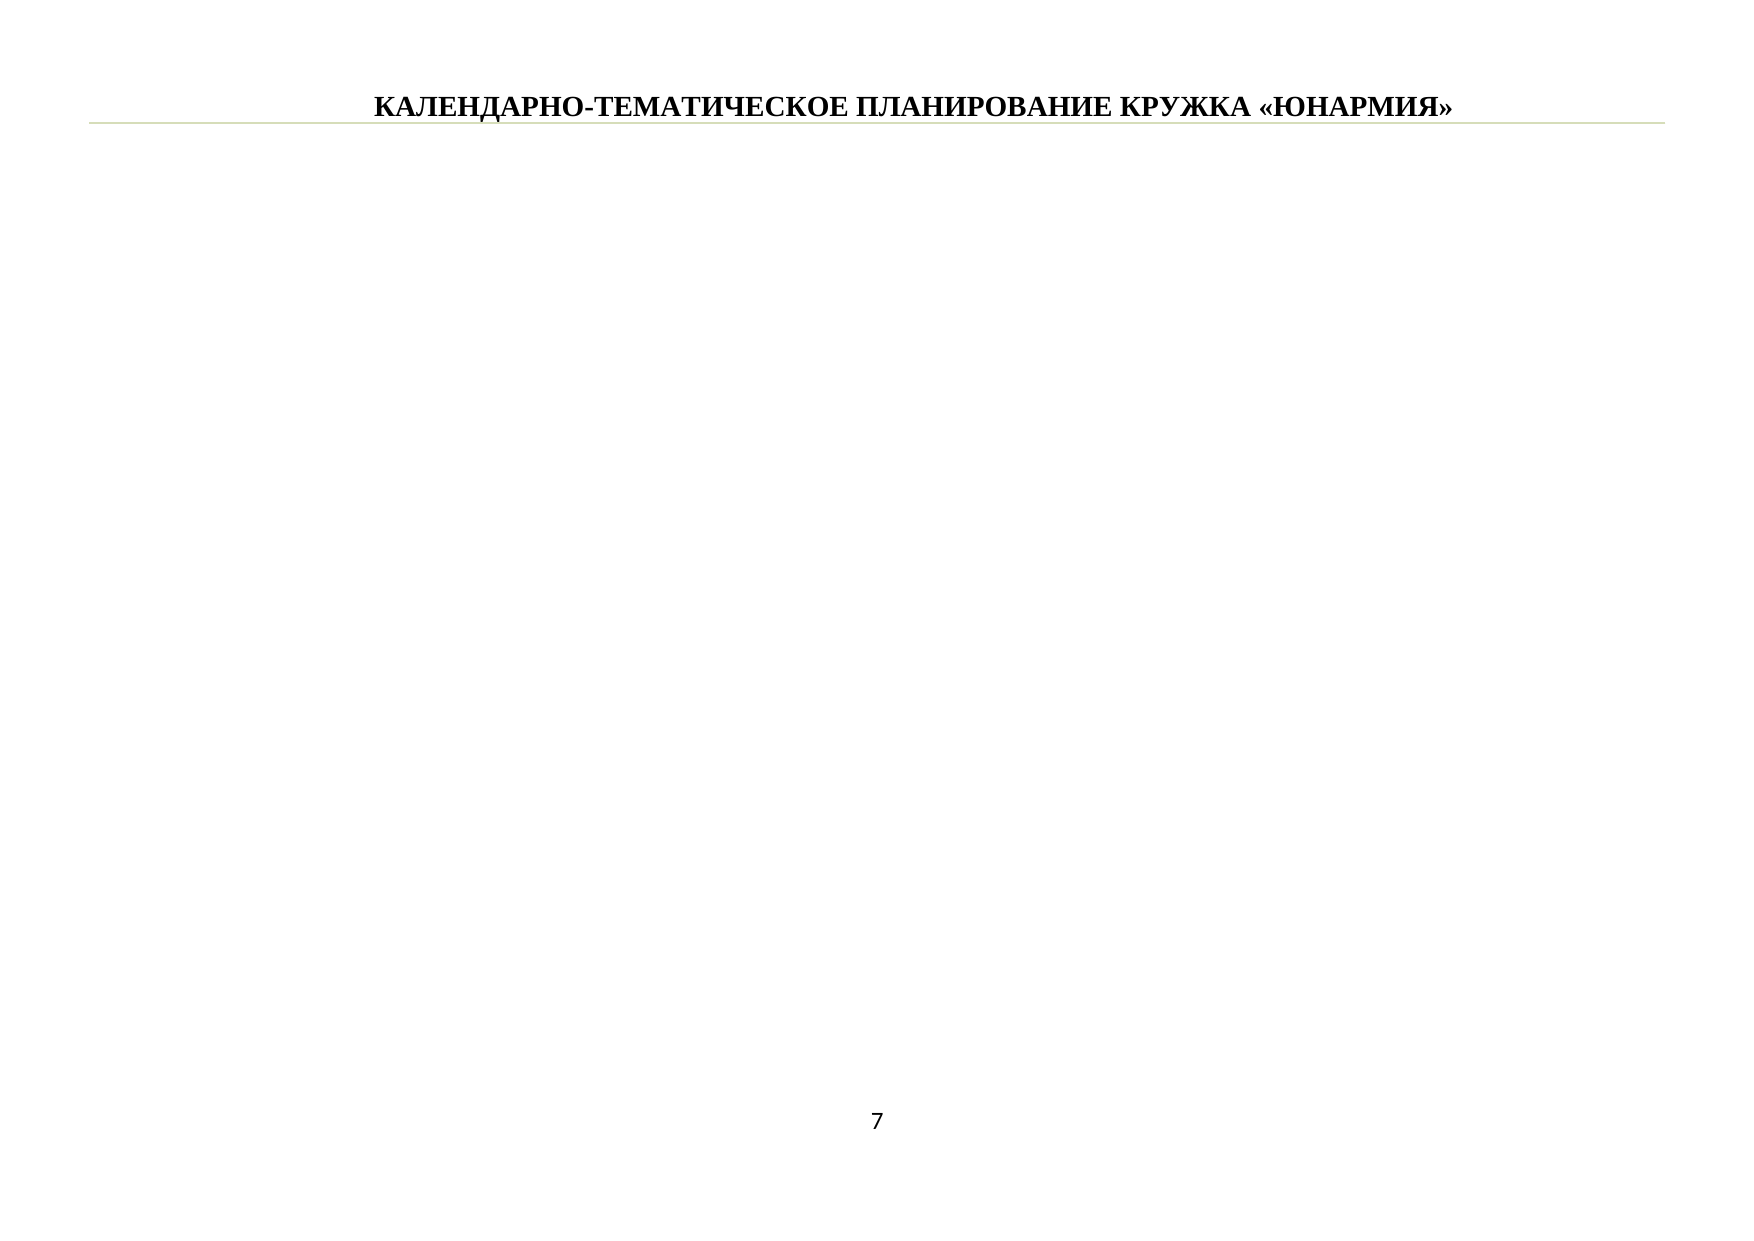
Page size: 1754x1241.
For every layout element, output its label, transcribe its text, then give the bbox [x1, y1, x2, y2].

text КАЛЕНДАРНО-ТЕМАТИЧЕСКОЕ ПЛАНИРОВАНИЕ КРУЖКА «ЮНАРМИЯ» [89, 89, 1665, 122]
